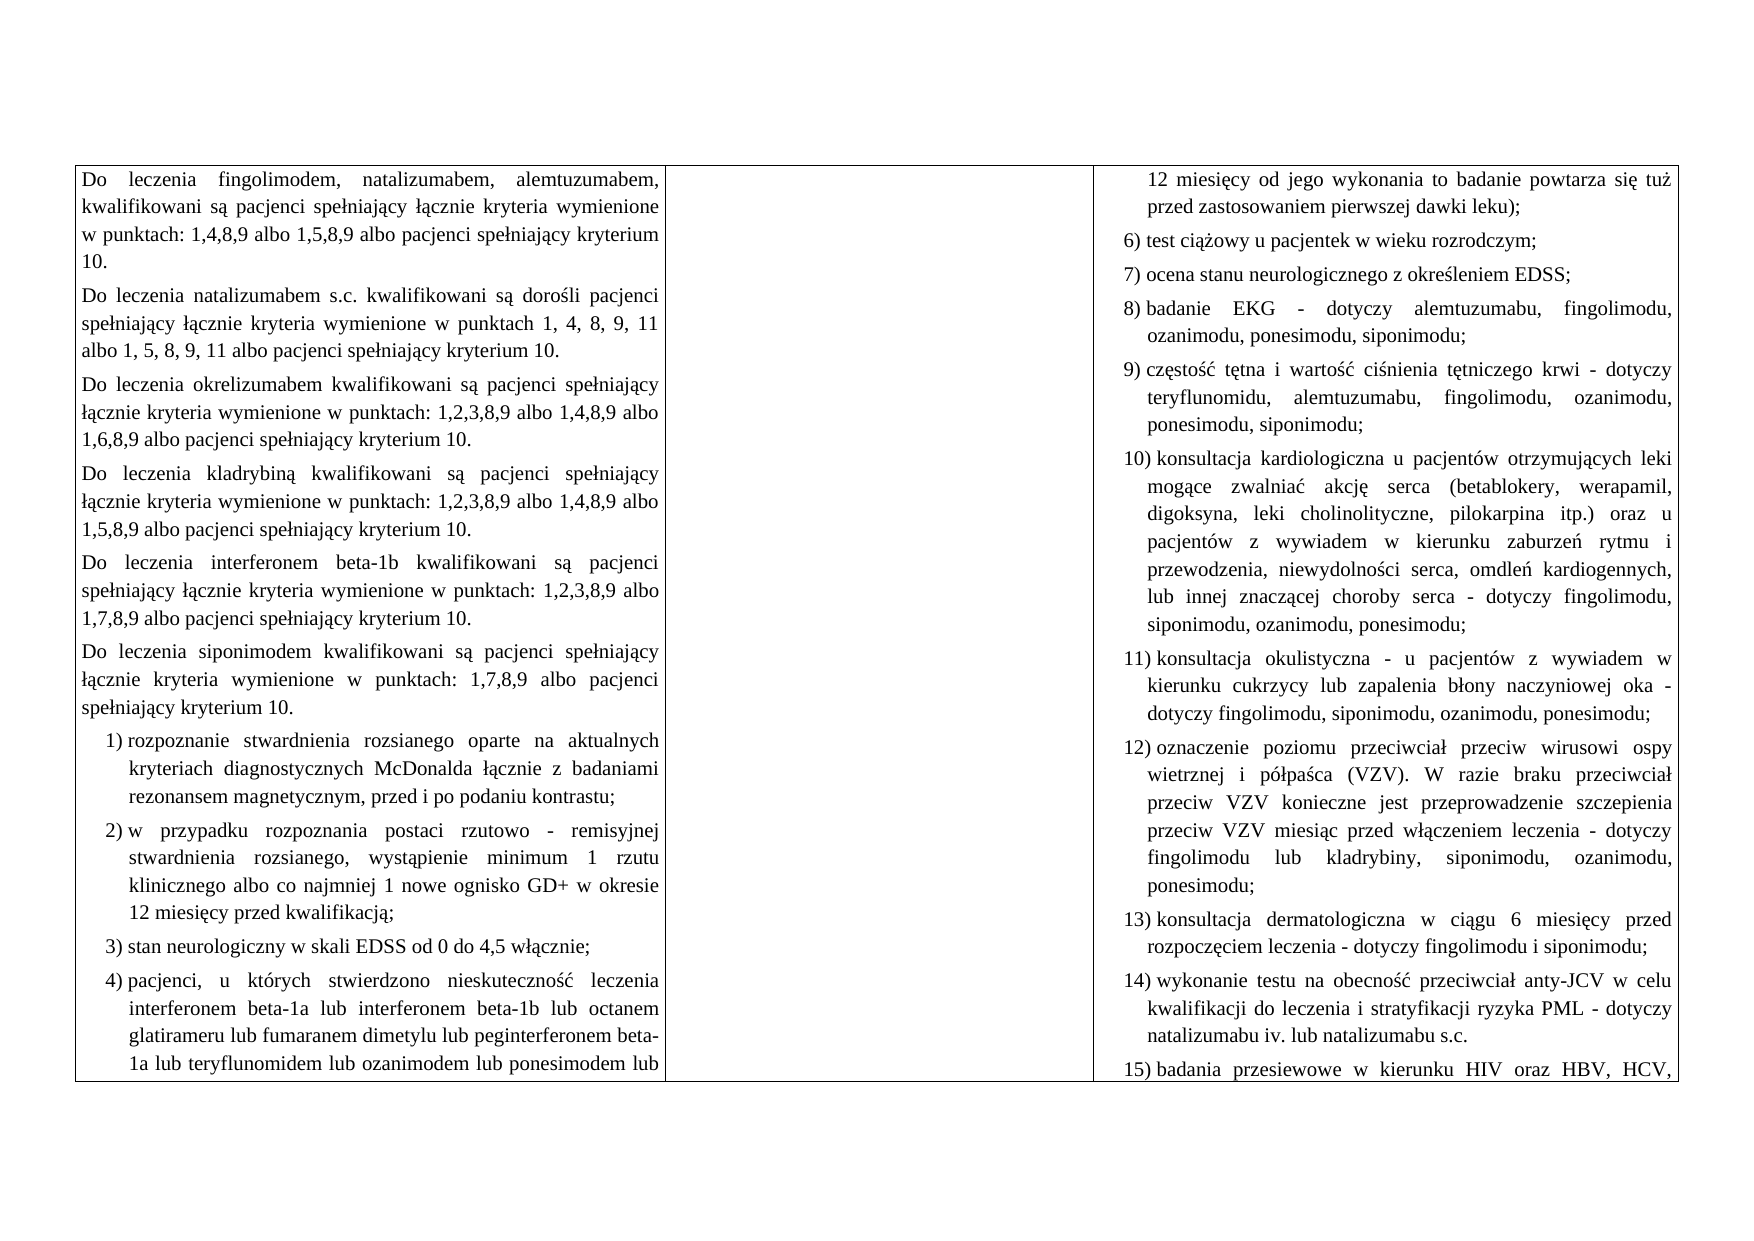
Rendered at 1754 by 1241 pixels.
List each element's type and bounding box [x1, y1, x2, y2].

table_cell [666, 166, 1093, 1081]
table_cell [76, 166, 665, 1081]
table_cell [1094, 166, 1678, 1081]
